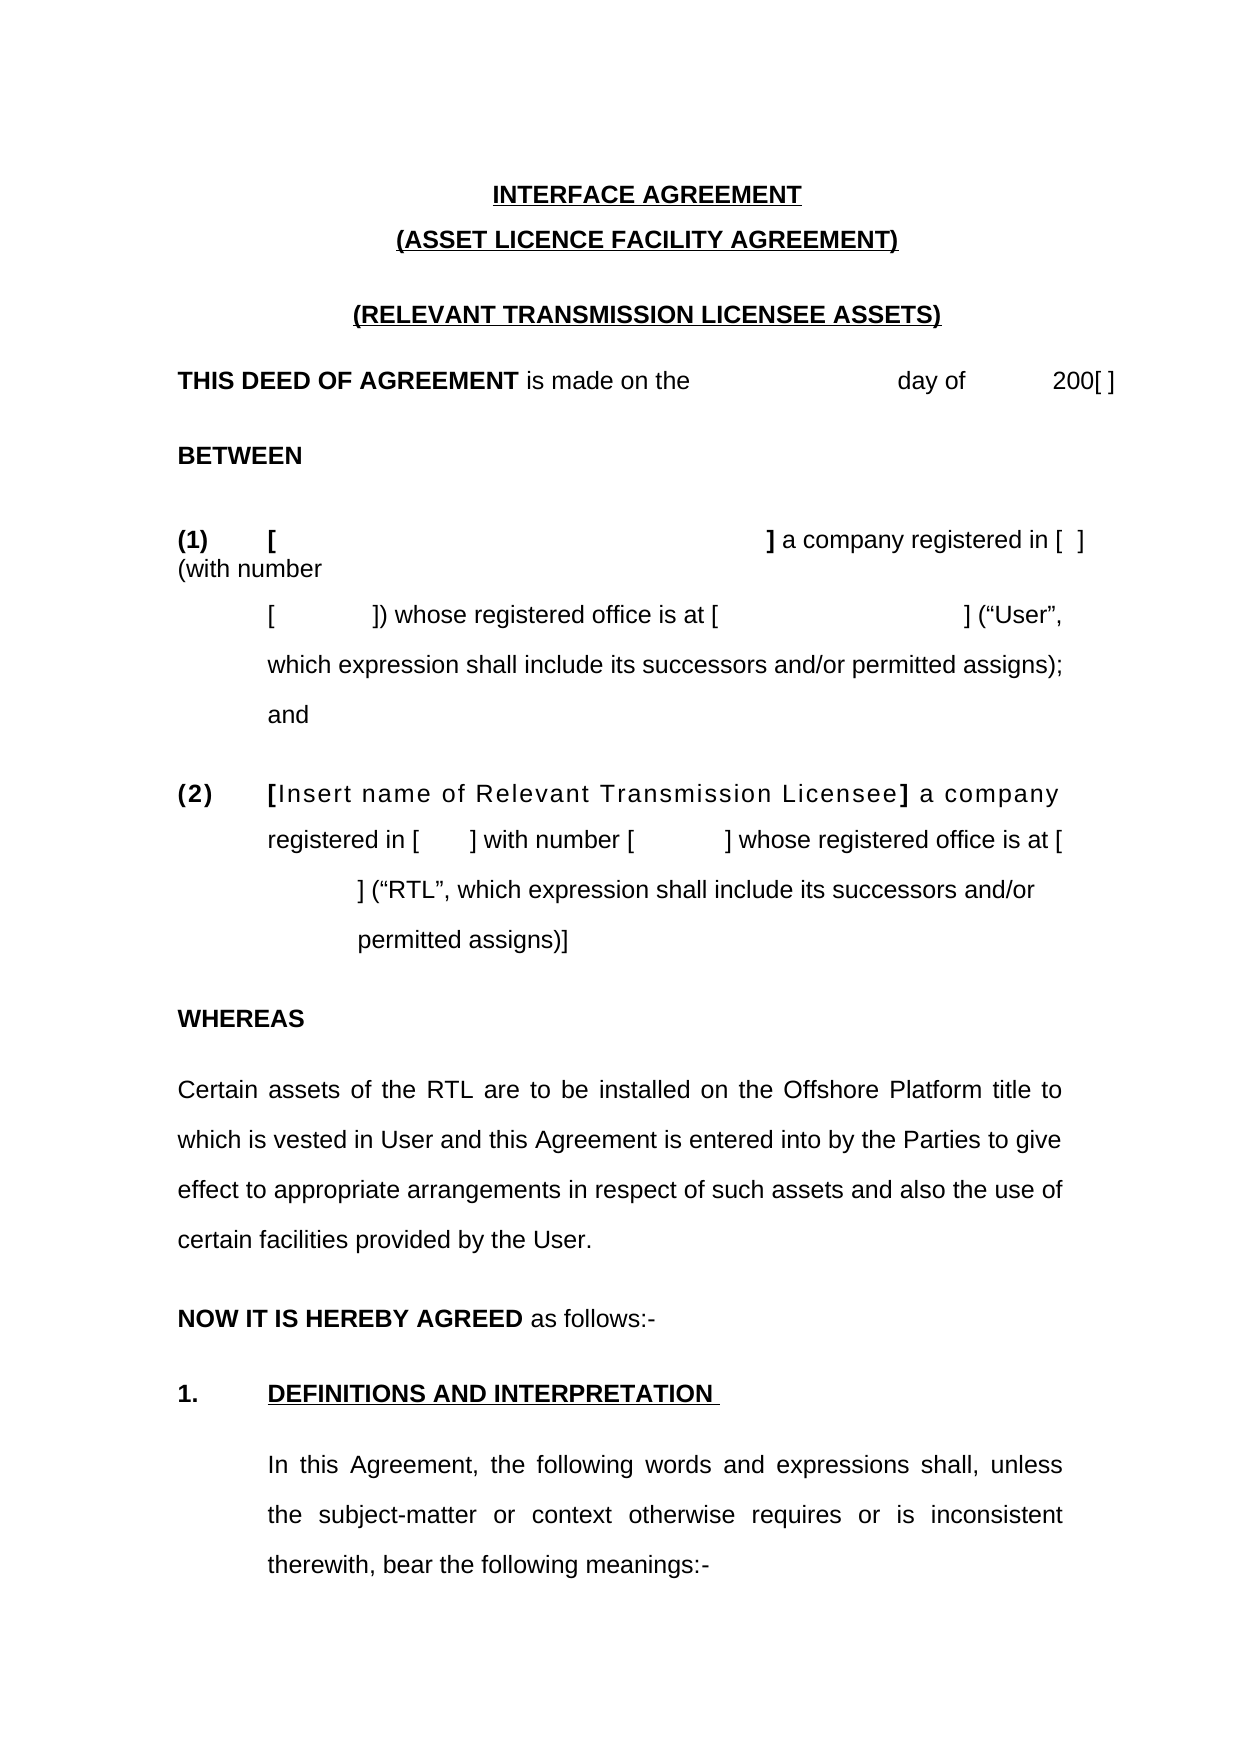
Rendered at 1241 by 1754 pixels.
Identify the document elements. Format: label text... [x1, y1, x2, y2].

text WHEREAS [177, 1004, 1117, 1033]
text THIS DEED OF AGREEMENT is made on the day of 200[ ] BETWEEN [177, 329, 1117, 479]
text In this Agreement, the following words and expressions shall, unless the subject-matter or context otherwise requires or is inconsistent therewith, bear the following meanings:- [267, 1433, 1064, 1583]
text (RELEVANT TRANSMISSION LICENSEE ASSETS) [177, 300, 1117, 329]
text (ASSET LICENCE FACILITY AGREEMENT) [177, 225, 1117, 254]
text NOW IT IS HEREBY AGREED as follows:- [177, 1304, 1117, 1333]
text registered in [ ] with number [ ] whose registered office is at [ ] (“RTL”, which expression shall include its successors and/or permitted assigns)] [267, 809, 1064, 958]
list [Insert name of Relevant Transmission Licensee] a company [177, 779, 1117, 809]
text 1. DEFINITIONS AND INTERPRETATION [177, 1379, 1117, 1408]
list [ ] a company registered in [ ] (with number [177, 525, 1117, 584]
text Certain assets of the RTL are to be installed on the Offshore Platform title to which is vested in User and this Agreement is entered into by the Parties to give effect to appropriate arrangements in respect of such assets and also the use of certain facilities provided by the User. [177, 1058, 1064, 1258]
text [ ]) whose registered office is at [ ] (“User”, which expression shall include its successors and/or permitted assigns); and [267, 584, 1064, 733]
text INTERFACE AGREEMENT [177, 180, 1117, 209]
